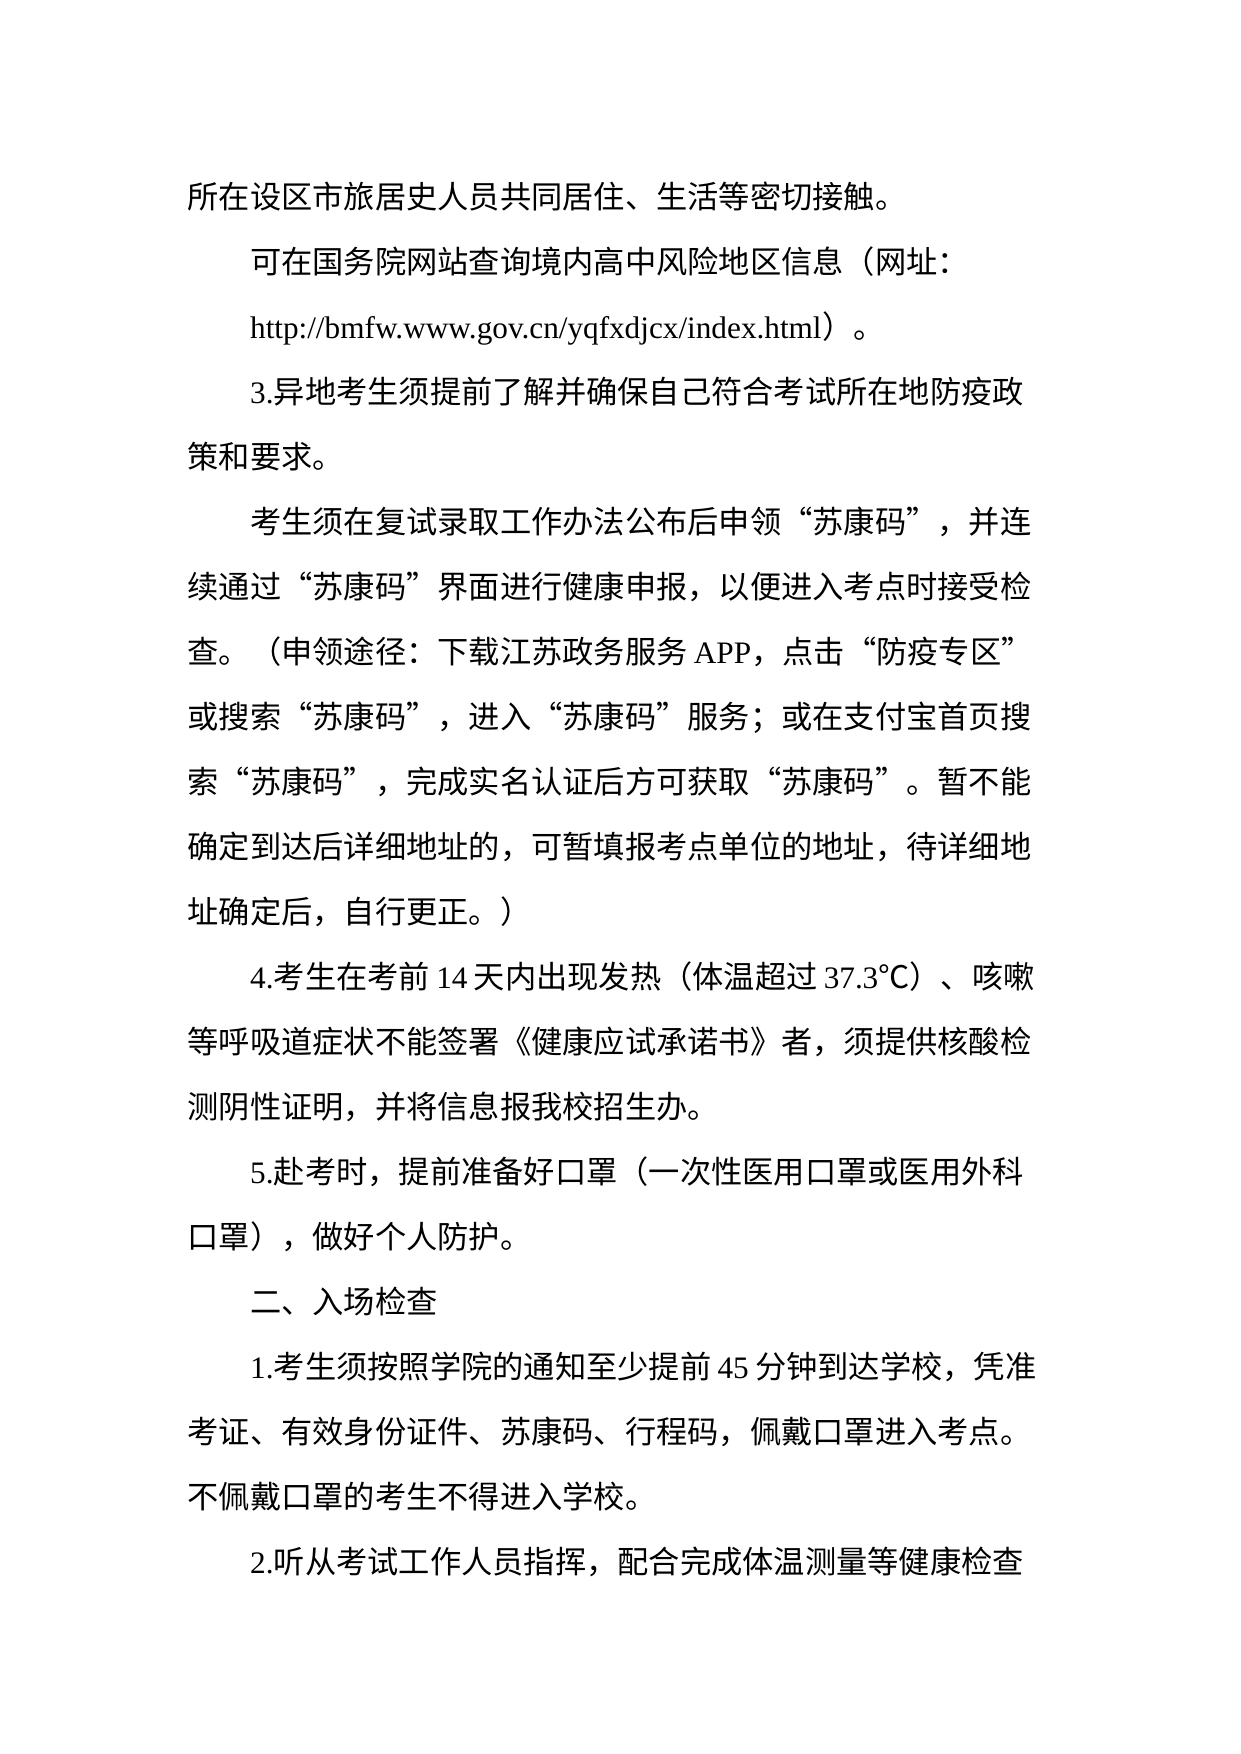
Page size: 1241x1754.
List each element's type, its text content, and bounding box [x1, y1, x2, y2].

text 考生须在复试录取工作办法公布后申领“苏康码”，并连续通过“苏康码”界面进行健康申报，以便进入考点时接受检查。（申领途径：下载江苏政务服务APP，点击“防疫专区”或搜索“苏康码”，进入“苏康码”服务；或在支付宝首页搜索“苏康码”，完成实名认证后方可获取“苏康码”。暂不能确定到达后详细地址的，可暂填报考点单位的地址，待详细地址确定后，自行更正。） [187, 487, 1053, 942]
text 3.异地考生须提前了解并确保自己符合考试所在地防疫政策和要求。 [187, 357, 1053, 487]
text 可在国务院网站查询境内高中风险地区信息（网址： [187, 227, 1053, 292]
text http://bmfw.www.gov.cn/yqfxdjcx/index.html）。 [187, 292, 1053, 357]
text 5.赴考时，提前准备好口罩（一次性医用口罩或医用外科口罩），做好个人防护。 [187, 1137, 1053, 1267]
text 二、入场检查 [187, 1267, 1053, 1332]
text 4.考生在考前14天内出现发热（体温超过37.3℃）、咳嗽等呼吸道症状不能签署《健康应试承诺书》者，须提供核酸检测阴性证明，并将信息报我校招生办。 [187, 942, 1053, 1137]
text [187, 162, 1053, 227]
text 1.考生须按照学院的通知至少提前45分钟到达学校，凭准考证、有效身份证件、苏康码、行程码，佩戴口罩进入考点。不佩戴口罩的考生不得进入学校。 [187, 1332, 1053, 1527]
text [187, 1527, 1053, 1592]
